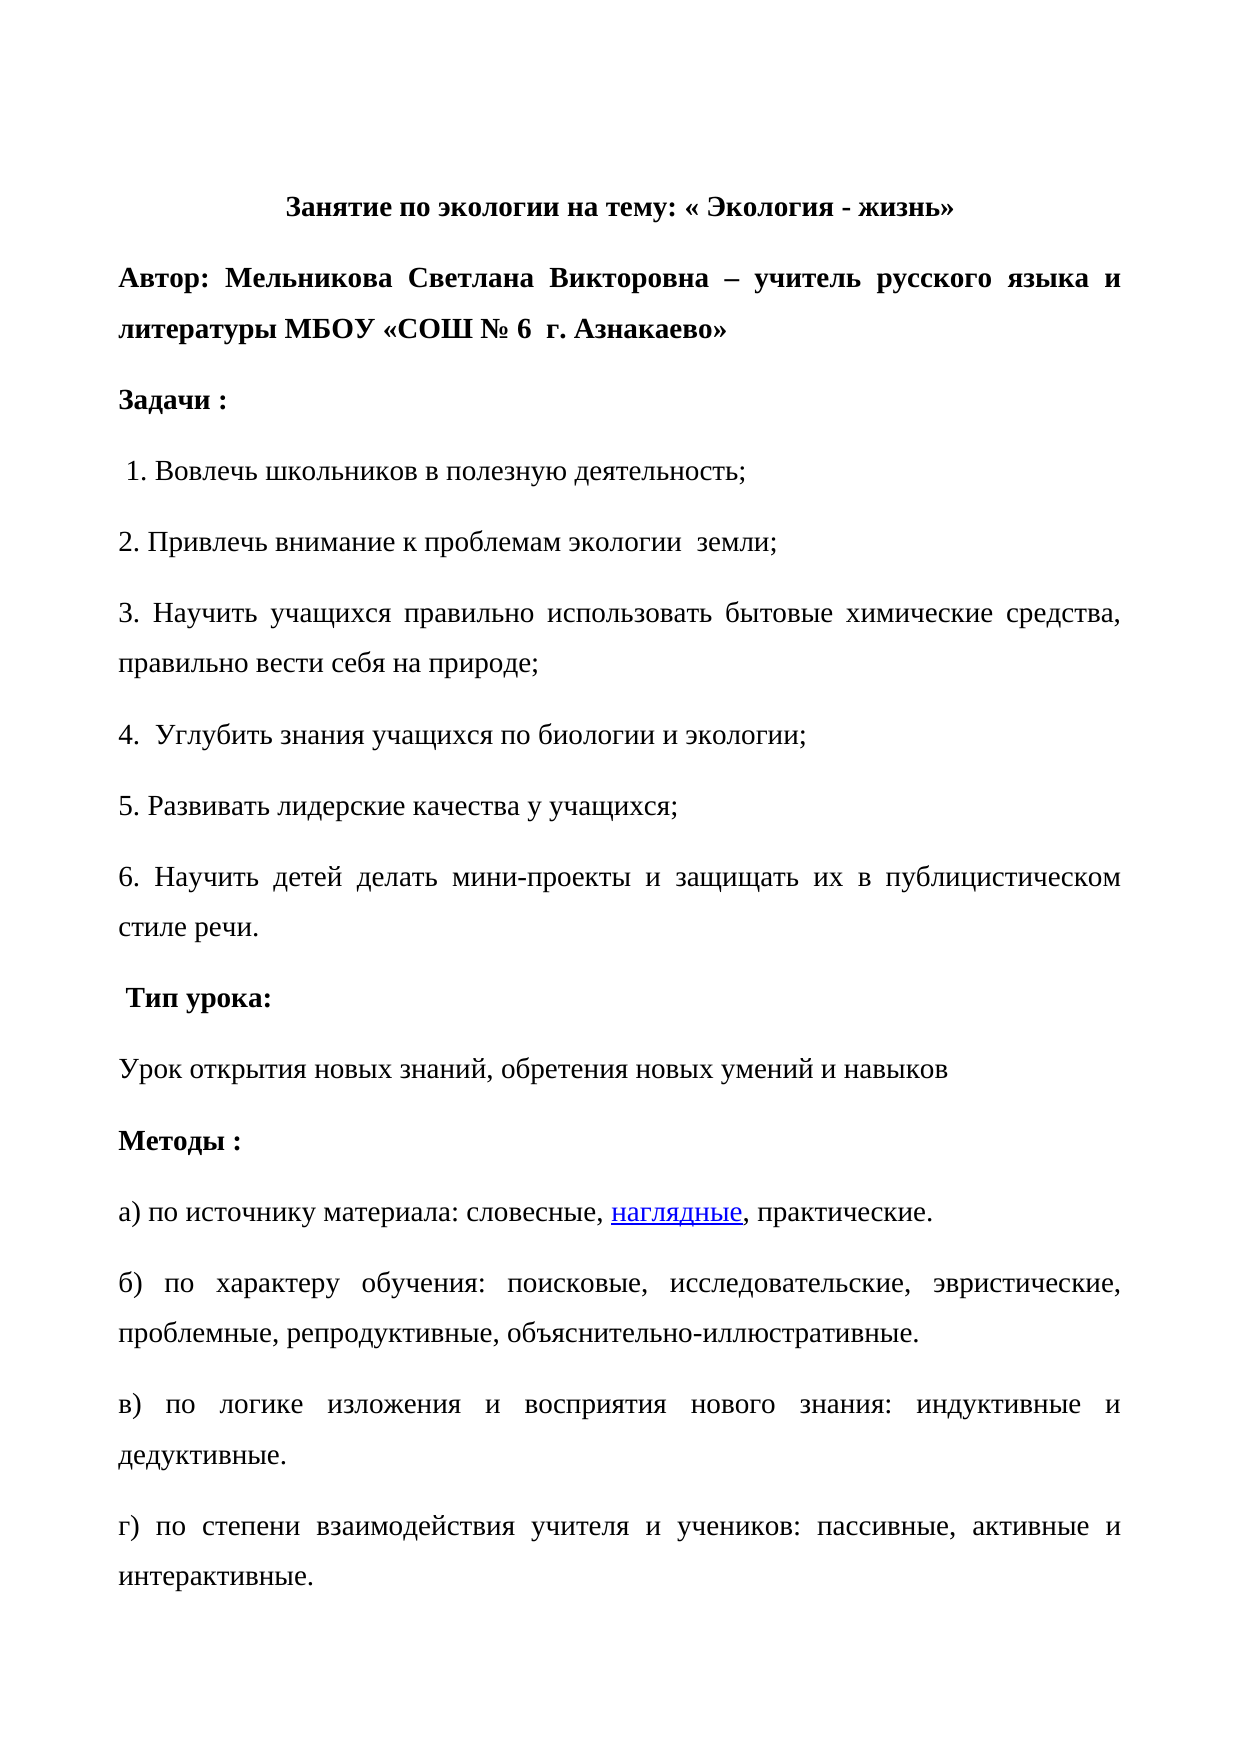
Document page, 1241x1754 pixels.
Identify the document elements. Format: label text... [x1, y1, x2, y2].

text Урок открытия новых знаний, обретения новых умений и навыков [118, 1052, 1122, 1085]
text 3. Научить учащихся правильно использовать бытовые химические средства, правильно вести себя на природе; [118, 595, 1122, 679]
text Автор: Мельникова Светлана Викторовна – учитель русского языка и литературы МБОУ «СОШ № 6 г. Азнакаево» [118, 260, 1122, 344]
text 2. Привлечь внимание к проблемам экологии земли; [118, 524, 1122, 558]
text 1. Вовлечь школьников в полезную деятельность; [118, 453, 1122, 487]
text а) по источнику материала: словесные, наглядные, практические. [118, 1194, 1122, 1227]
text 4. Углубить знания учащихся по биологии и экологии; [118, 717, 1122, 750]
text 5. Развивать лидерские качества у учащихся; [118, 788, 1122, 821]
text 6. Научить детей делать мини-проекты и защищать их в публицистическом стиле речи. [118, 859, 1122, 943]
text Задачи : [118, 382, 1122, 415]
text Методы : [118, 1123, 1122, 1156]
text г) по степени взаимодействия учителя и учеников: пассивные, активные и интерактивные. [118, 1508, 1122, 1592]
text Тип урока: [118, 981, 1122, 1014]
text в) по логике изложения и восприятия нового знания: индуктивные и дедуктивные. [118, 1387, 1122, 1470]
text Занятие по экологии на тему: « Экология - жизнь» [118, 189, 1122, 223]
text б) по характеру обучения: поисковые, исследовательские, эвристические, проблемные, репродуктивные, объяснительно-иллюстративные. [118, 1265, 1122, 1349]
